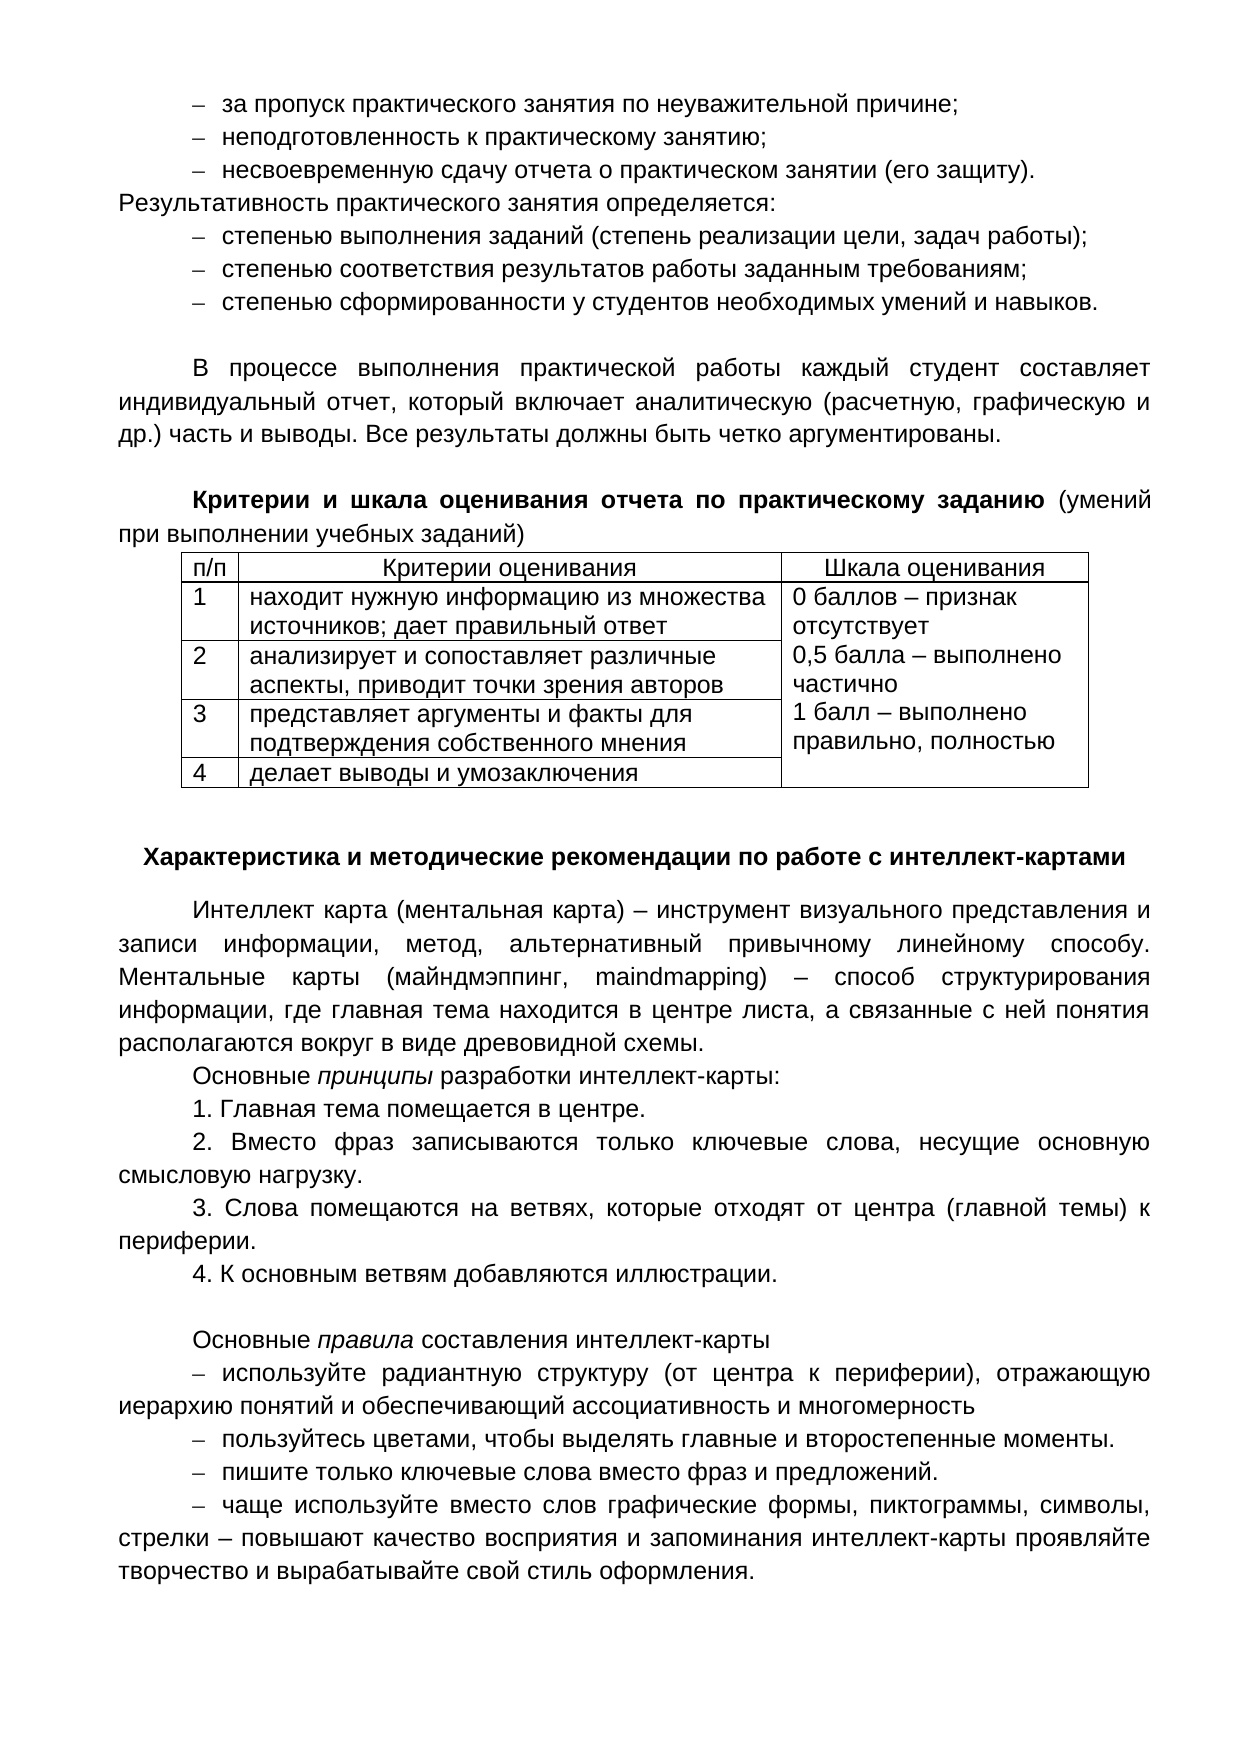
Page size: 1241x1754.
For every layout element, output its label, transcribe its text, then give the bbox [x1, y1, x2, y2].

text Критерии и шкала оценивания отчета по практическому заданию (умений при выполнении учебных заданий) [118, 486, 1152, 547]
table_cell делает выводы и умозаключения [239, 758, 781, 787]
text Основные принципы разработки интеллект-карты: [118, 1061, 1152, 1089]
text 2. Вместо фраз записываются только ключевые слова, несущие основную смысловую нагрузку. [118, 1127, 1152, 1188]
list неподготовленность к практическому занятию; [118, 122, 1152, 151]
table_header п/п [182, 553, 238, 581]
table_cell анализирует и сопоставляет различные аспекты, приводит точки зрения авторов [239, 641, 781, 698]
list степенью сформированности у студентов необходимых умений и навыков. [118, 287, 1152, 316]
table_cell находит нужную информацию из множества источников; дает правильный ответ [239, 583, 781, 640]
table_cell 3 [182, 700, 238, 757]
list степенью соответствия результатов работы заданным требованиям; [118, 254, 1152, 283]
text В процессе выполнения практической работы каждый студент составляет индивидуальный отчет, который включает аналитическую (расчетную, графическую и др.) часть и выводы. Все результаты должны быть четко аргументированы. [118, 353, 1152, 448]
table_cell 0 баллов – признак отсутствует 0,5 балла – выполнено частично 1 балл – выполнено правильно, полностью [782, 583, 1088, 787]
table_header Шкала оценивания [782, 553, 1088, 581]
table_cell 1 [182, 583, 238, 640]
text Результативность практического занятия определяется: [118, 188, 1152, 217]
table_cell представляет аргументы и факты для подтверждения собственного мнения [239, 700, 781, 757]
list чаще используйте вместо слов графические формы, пиктограммы, символы, стрелки – повышают качество восприятия и запоминания интеллект-карты проявляйте творчество и вырабатывайте свой стиль оформления. [118, 1490, 1152, 1585]
table_cell 2 [182, 641, 238, 698]
list пишите только ключевые слова вместо фраз и предложений. [118, 1457, 1152, 1486]
list степенью выполнения заданий (степень реализации цели, задач работы); [118, 221, 1152, 250]
list пользуйтесь цветами, чтобы выделять главные и второстепенные моменты. [118, 1424, 1152, 1453]
list несвоевременную сдачу отчета о практическом занятии (его защиту). [118, 155, 1152, 184]
text Характеристика и методические рекомендации по работе с интеллект-картами [118, 842, 1152, 870]
list за пропуск практического занятия по неуважительной причине; [118, 89, 1152, 117]
table_cell 4 [182, 758, 238, 787]
text 1. Главная тема помещается в центре. [118, 1094, 1152, 1122]
text Интеллект карта (ментальная карта) – инструмент визуального представления и записи информации, метод, альтернативный привычному линейному способу. Ментальные карты (майндмэппинг, maindmapping) – способ структурирования информации, где главная тема находится в центре листа, а связанные с ней понятия располагаются вокруг в виде древовидной схемы. [118, 896, 1152, 1056]
list используйте радиантную структуру (от центра к периферии), отражающую иерархию понятий и обеспечивающий ассоциативность и многомерность [118, 1358, 1152, 1420]
text Основные правила составления интеллект-карты [118, 1325, 1152, 1353]
text 4. К основным ветвям добавляются иллюстрации. [118, 1259, 1152, 1287]
text 3. Слова помещаются на ветвях, которые отходят от центра (главной темы) к периферии. [118, 1193, 1152, 1254]
table_header Критерии оценивания [239, 553, 781, 581]
